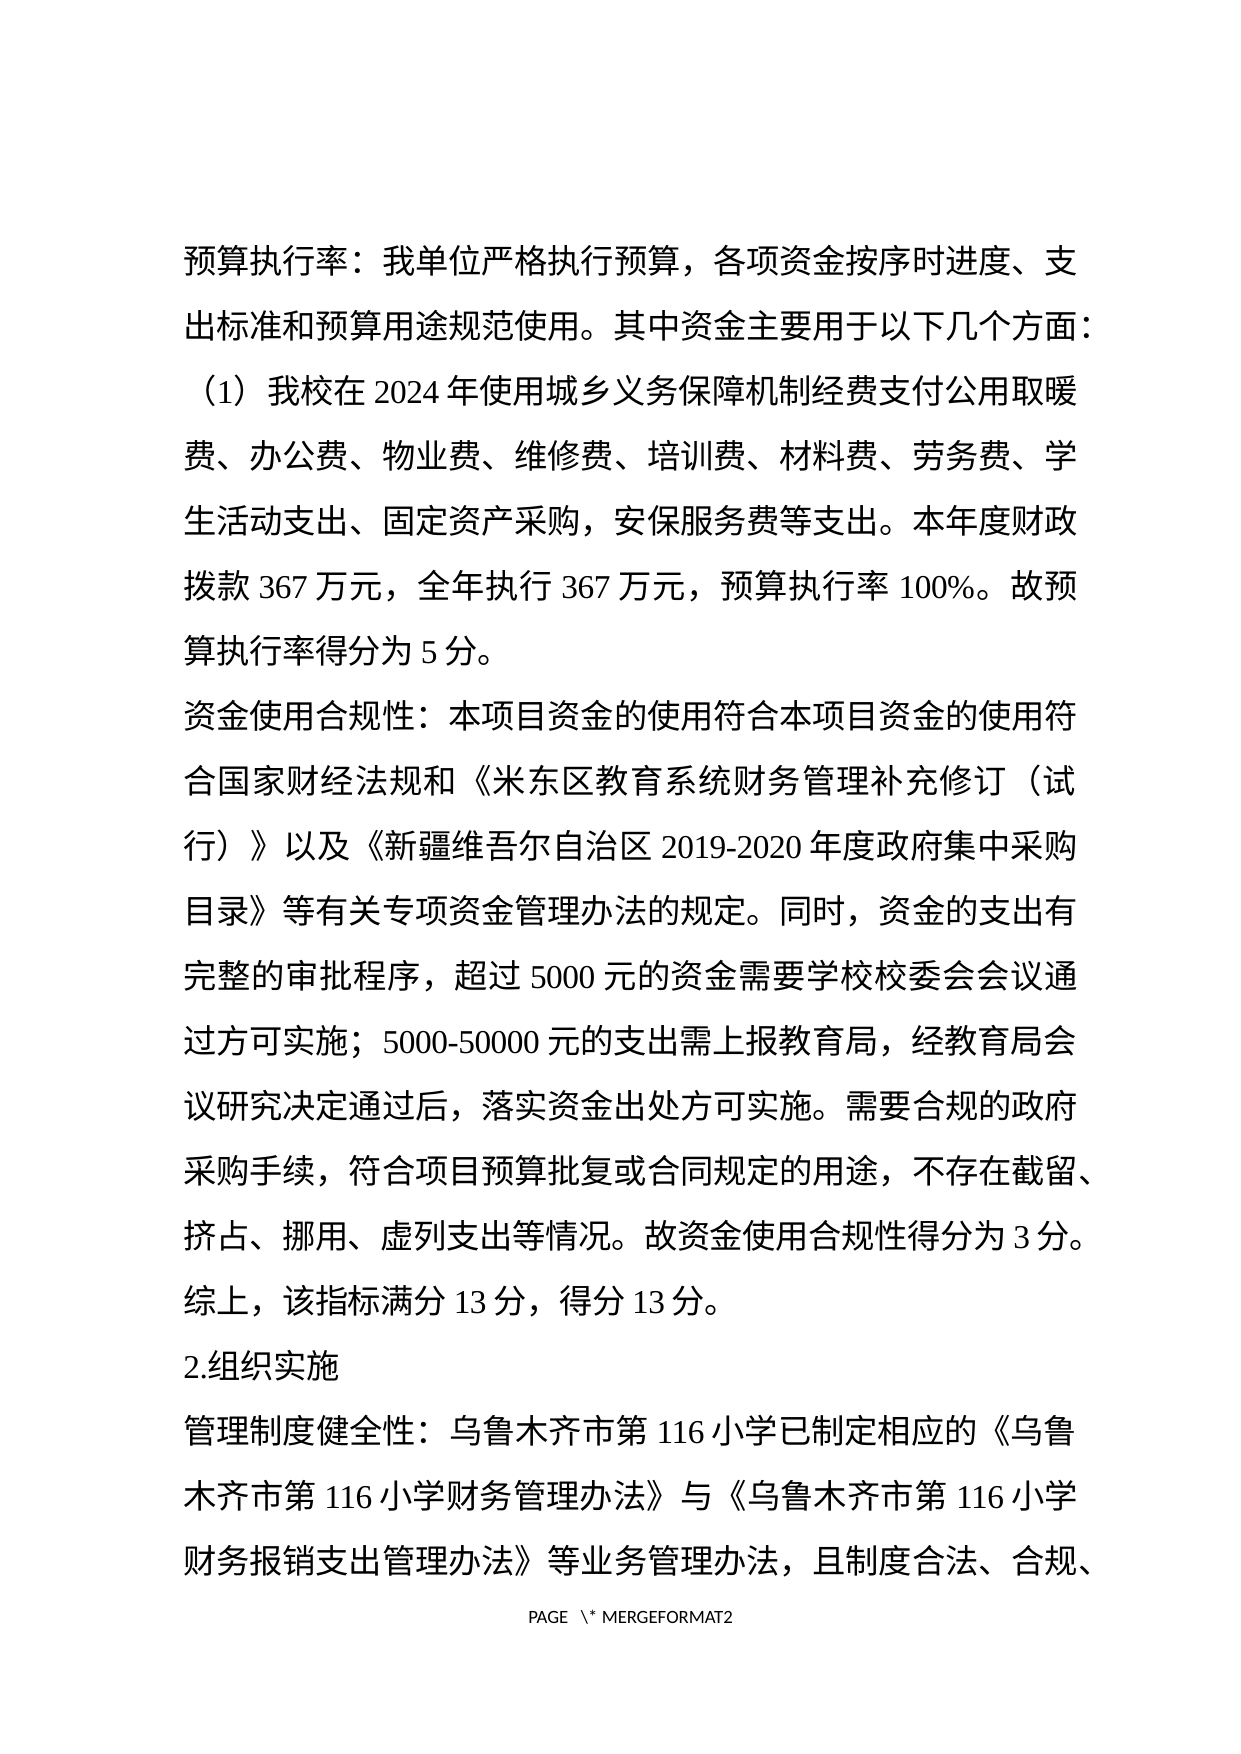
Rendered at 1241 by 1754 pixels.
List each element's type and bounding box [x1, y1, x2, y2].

text [183, 162, 1078, 1592]
